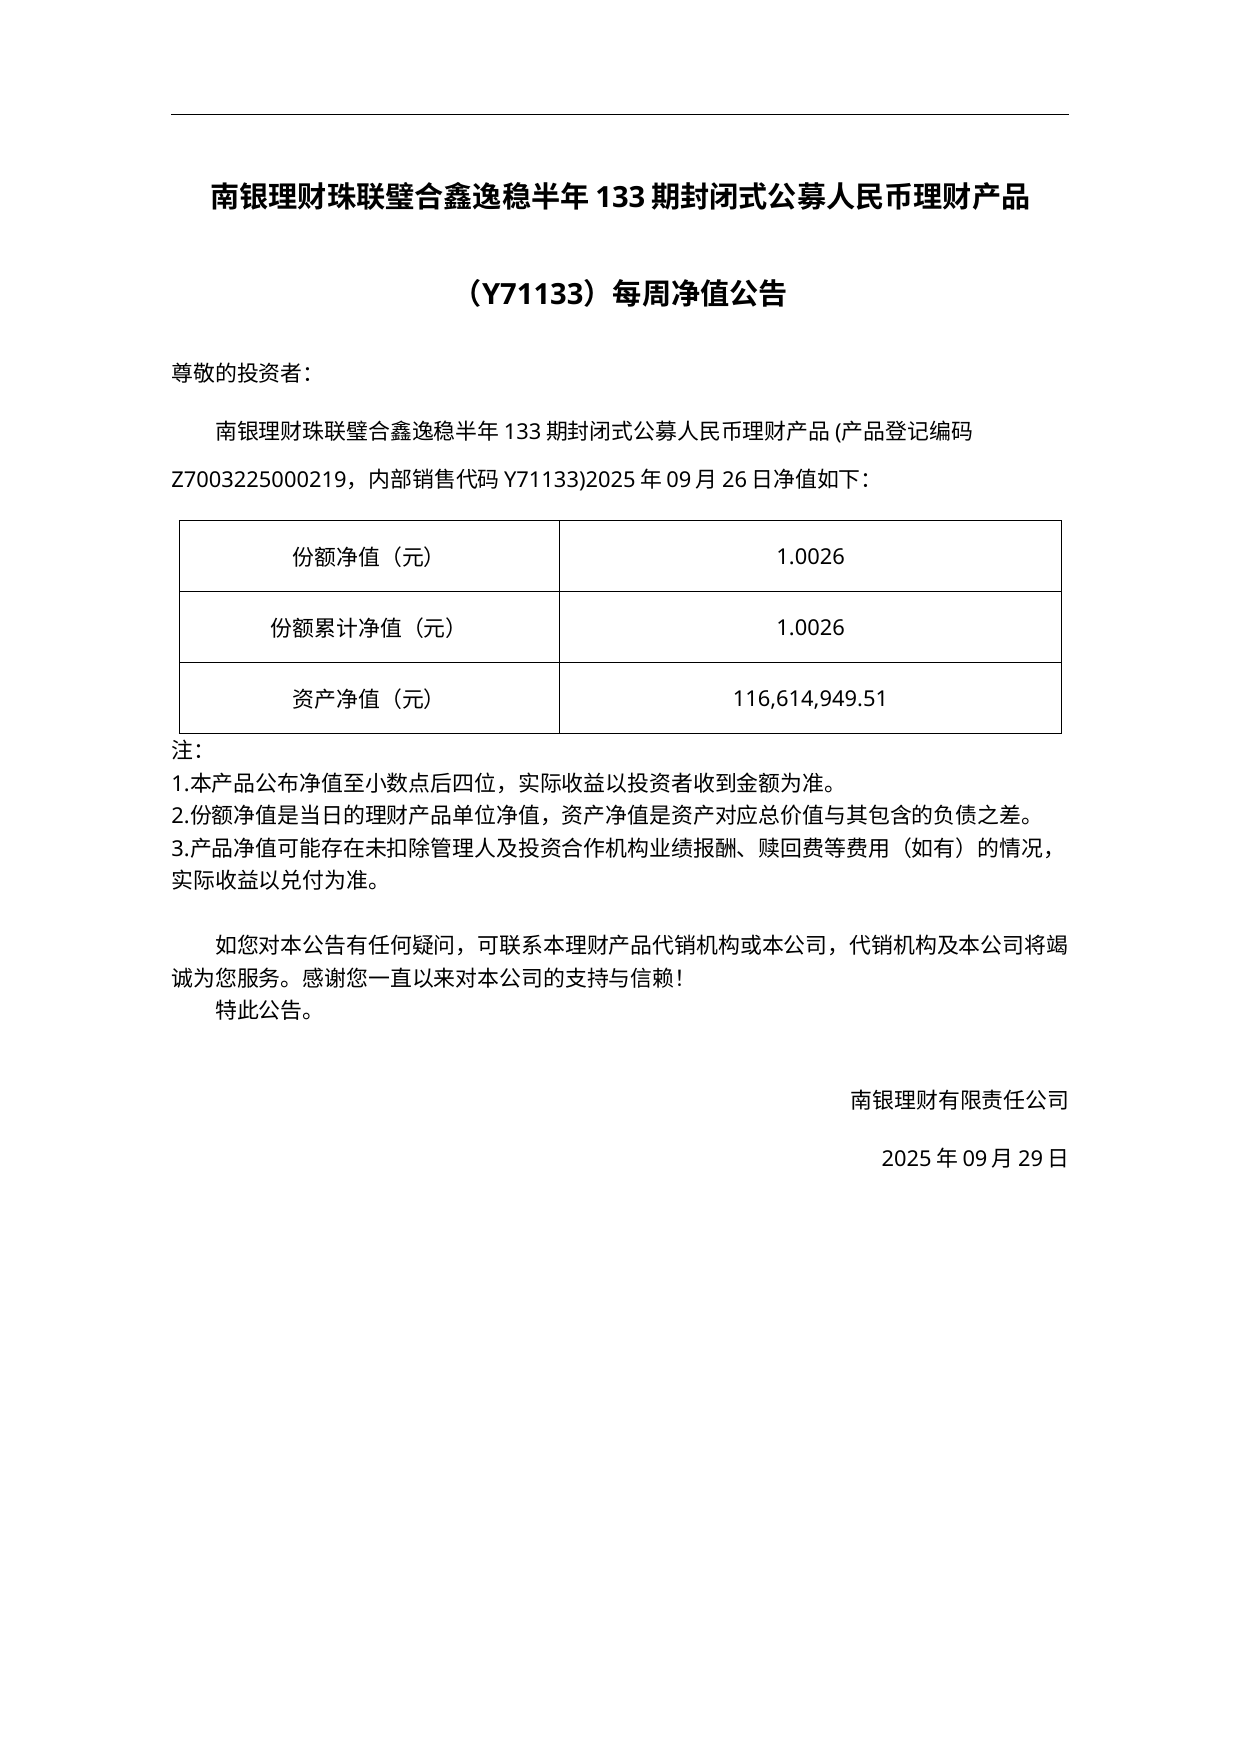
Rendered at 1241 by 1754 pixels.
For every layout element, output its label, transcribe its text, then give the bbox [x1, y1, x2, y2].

table_cell 资产净值（元） [180, 663, 559, 733]
text 尊敬的投资者： [171, 355, 1069, 388]
text 特此公告。 [171, 993, 1069, 1025]
text 如您对本公告有任何疑问，可联系本理财产品代销机构或本公司，代销机构及本公司将竭诚为您服务。感谢您一直以来对本公司的支持与信赖！ [171, 928, 1069, 993]
table_header 1.0026 [560, 521, 1061, 591]
table_cell 1.0026 [560, 592, 1061, 662]
text 南银理财珠联璧合鑫逸稳半年133期封闭式公募人民币理财产品 (产品登记编码Z7003225000219，内部销售代码Y71133)2025年09月26日净值如下： [171, 413, 1069, 494]
text 2.份额净值是当日的理财产品单位净值，资产净值是资产对应总价值与其包含的负债之差。 [171, 798, 1069, 830]
table_header 份额净值（元） [180, 521, 559, 591]
text 1.本产品公布净值至小数点后四位，实际收益以投资者收到金额为准。 [171, 765, 1069, 798]
table_cell 116,614,949.51 [560, 663, 1061, 733]
table_cell 份额累计净值（元） [180, 592, 559, 662]
text 南银理财有限责任公司 [171, 1082, 1069, 1115]
text 2025年09月29日 [171, 1140, 1069, 1173]
text 注： [171, 733, 1069, 765]
text 南银理财珠联璧合鑫逸稳半年133期封闭式公募人民币理财产品（Y71133）每周净值公告 [171, 162, 1069, 324]
text 3.产品净值可能存在未扣除管理人及投资合作机构业绩报酬、赎回费等费用（如有）的情况，实际收益以兑付为准。 [171, 830, 1069, 895]
